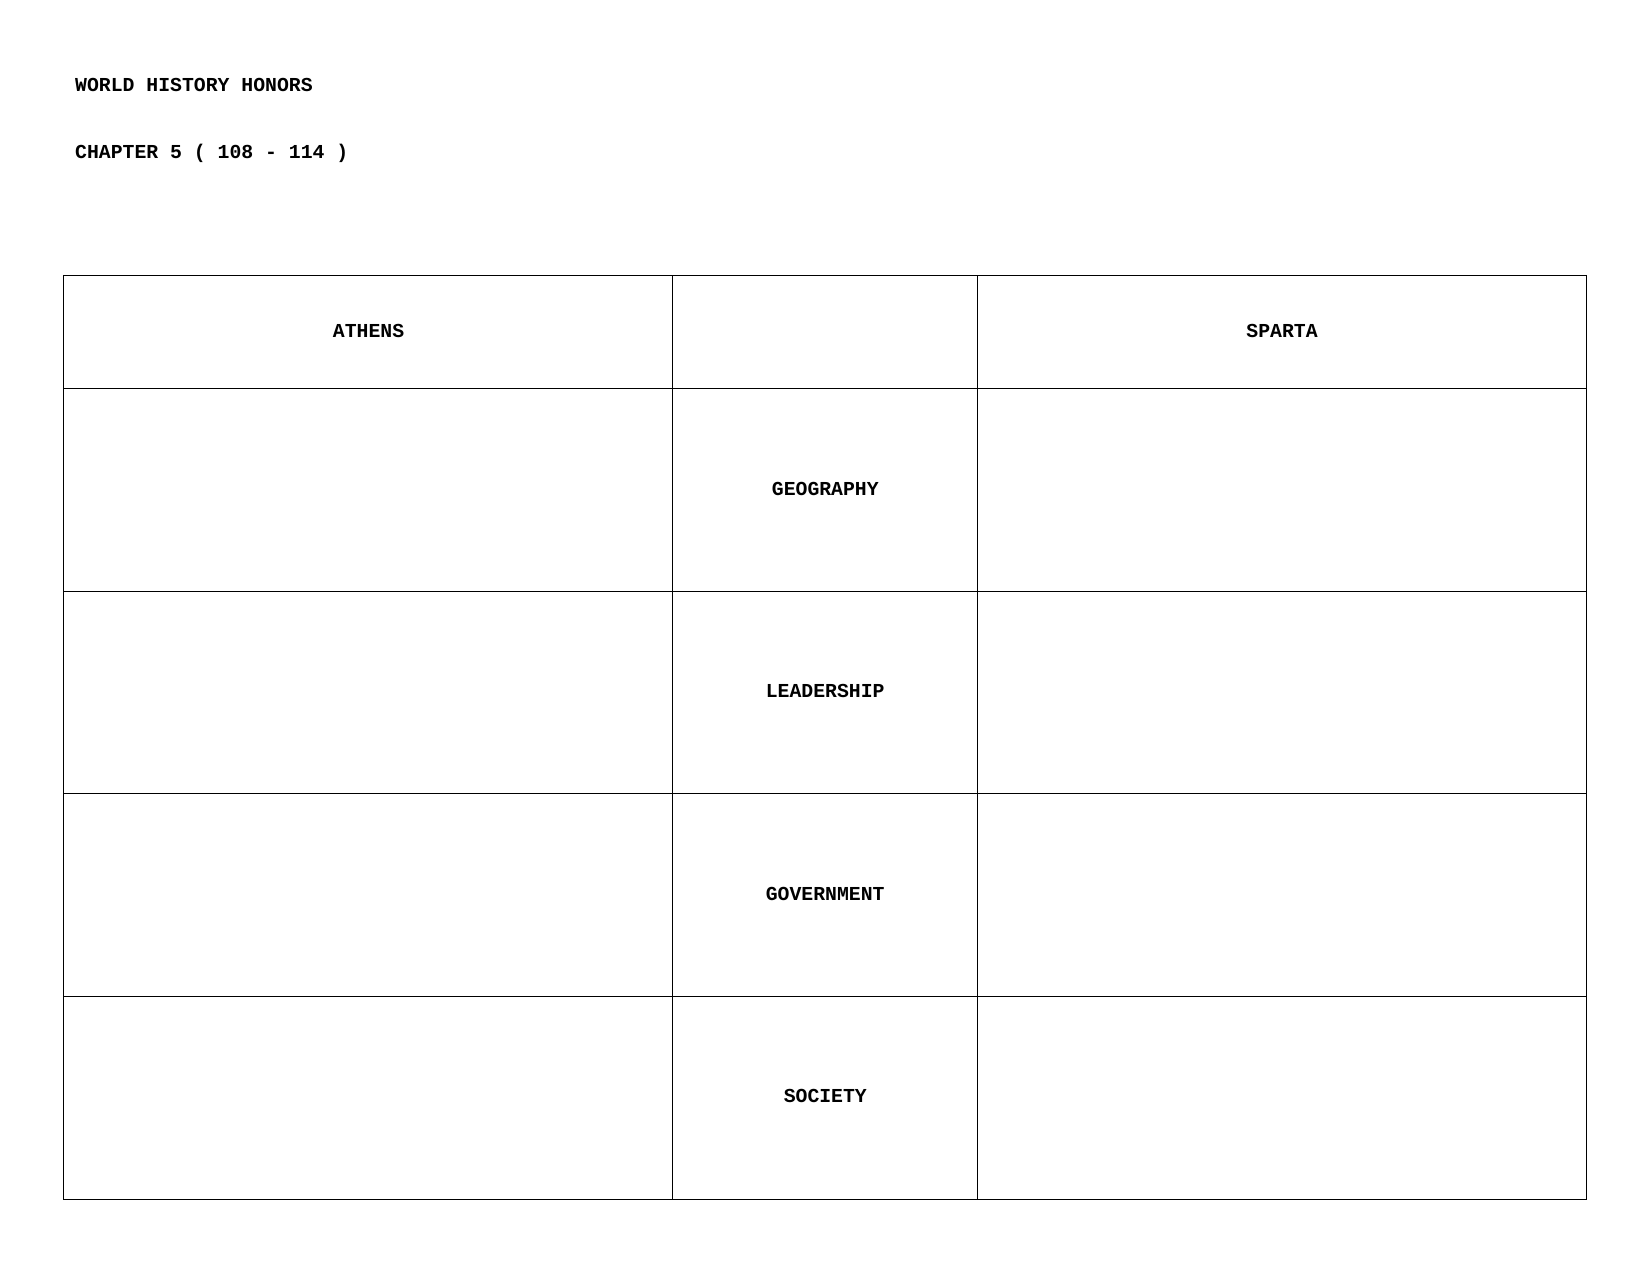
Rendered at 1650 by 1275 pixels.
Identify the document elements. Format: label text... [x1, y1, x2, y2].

table_cell LEADERSHIP [673, 592, 977, 793]
table_cell [64, 592, 672, 793]
table_cell [978, 592, 1586, 793]
table_cell [64, 389, 672, 591]
table_cell GEOGRAPHY [673, 389, 977, 591]
table_cell [64, 794, 672, 996]
table_cell [978, 997, 1586, 1198]
table_cell [64, 997, 672, 1198]
table_cell [978, 794, 1586, 996]
table_cell [978, 389, 1586, 591]
table_header ATHENS [64, 276, 672, 388]
table_header [673, 276, 977, 388]
text CHAPTER 5 ( 108 - 114 ) [75, 142, 1575, 164]
table_header SPARTA [978, 276, 1586, 388]
table_cell SOCIETY [673, 997, 977, 1198]
table_cell GOVERNMENT [673, 794, 977, 996]
text WORLD HISTORY HONORS [75, 75, 1575, 97]
